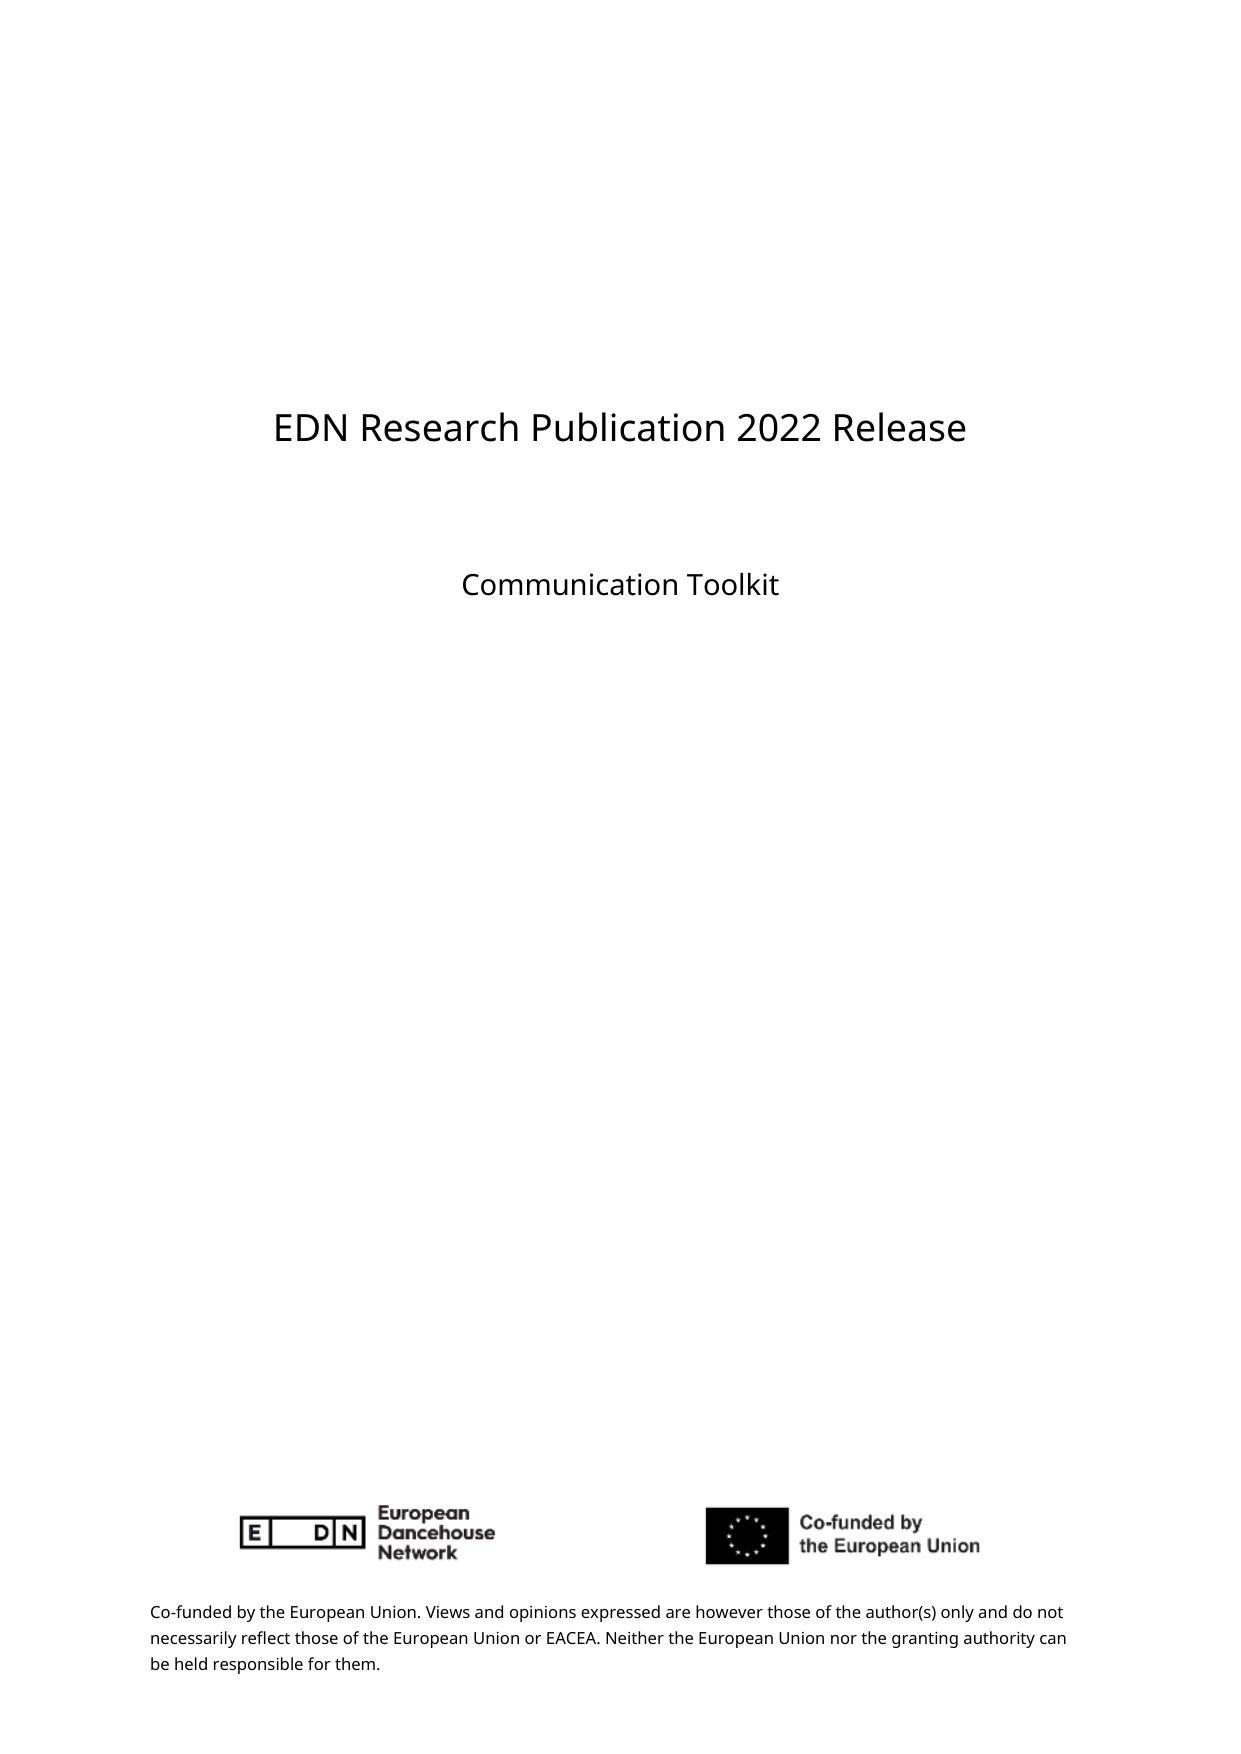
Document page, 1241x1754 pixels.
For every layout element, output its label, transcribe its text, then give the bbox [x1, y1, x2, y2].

picture [209, 1470, 1031, 1597]
text EDN Research Publication 2022 Release [150, 402, 1090, 453]
text Communication Toolkit [150, 564, 1090, 604]
